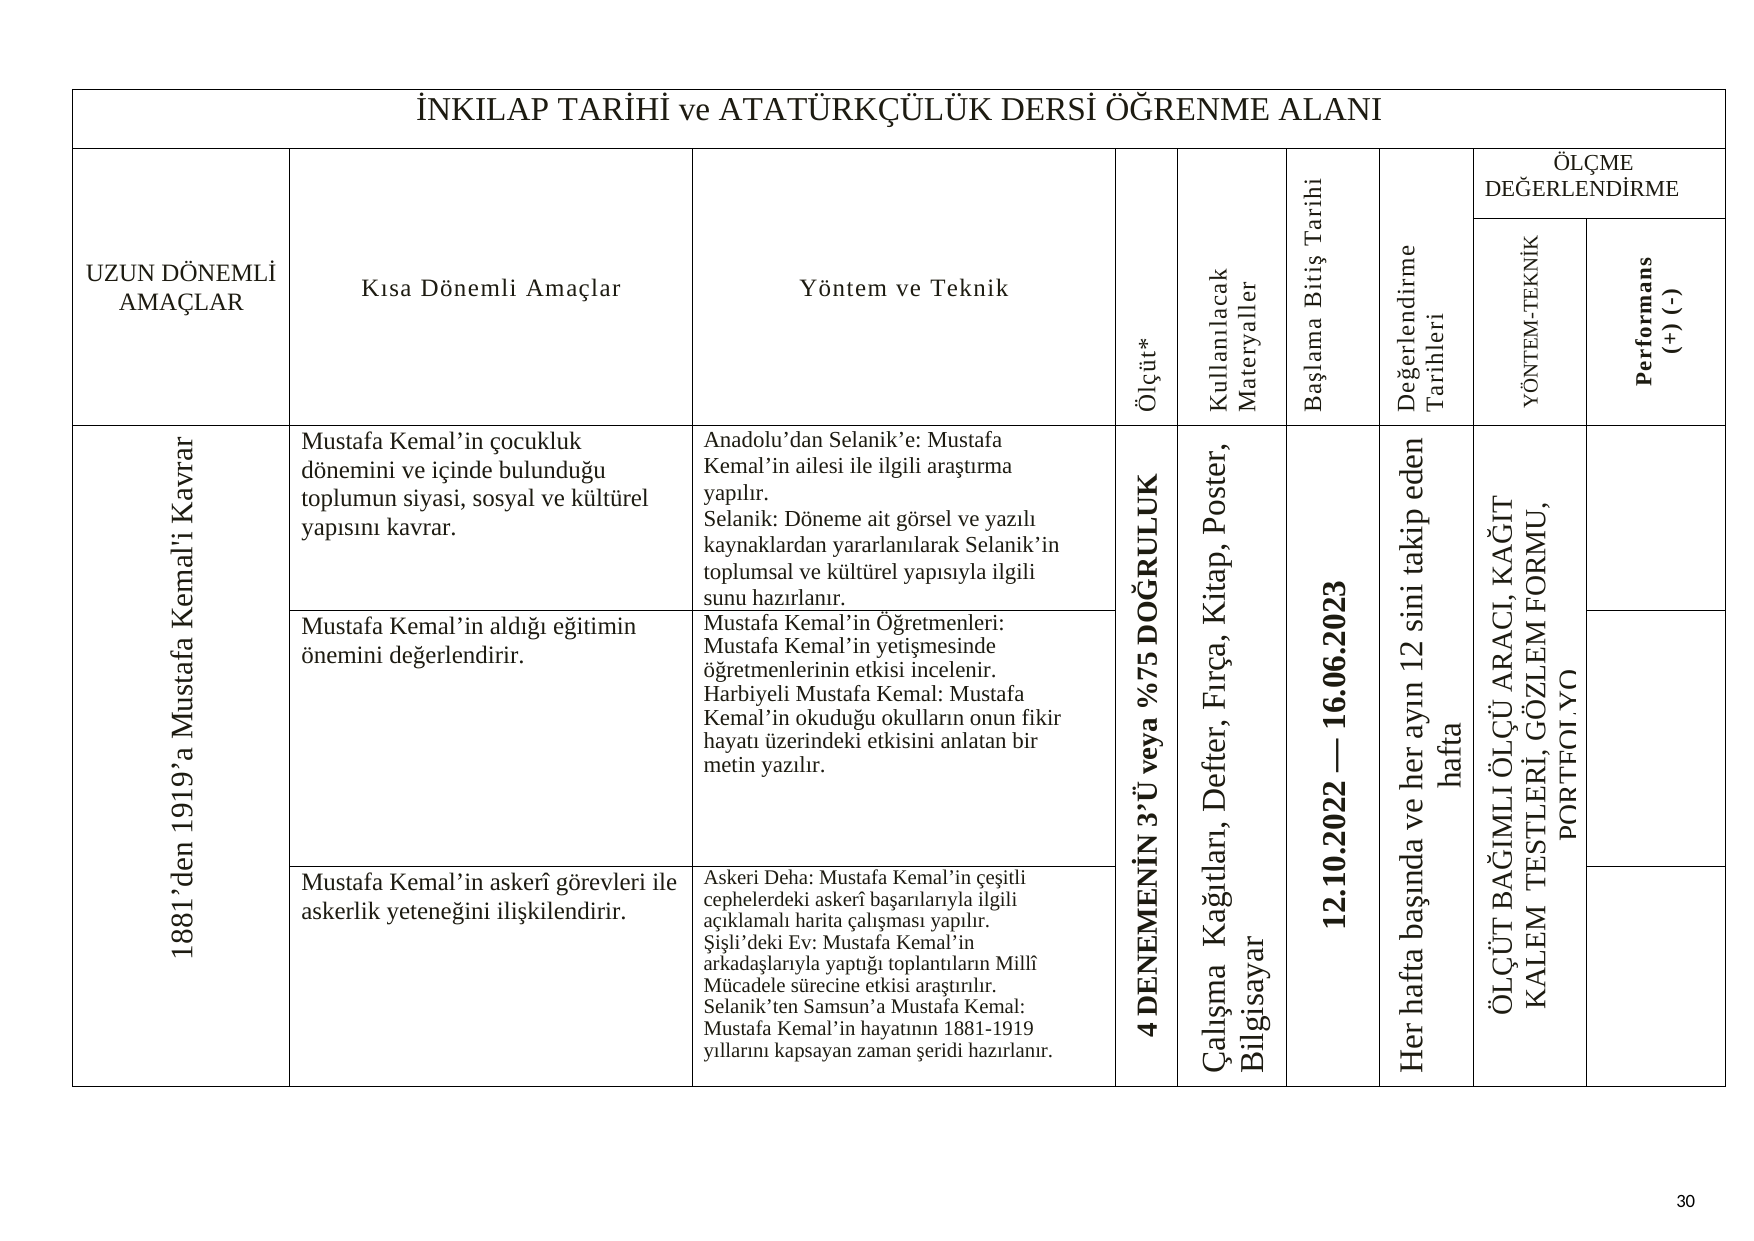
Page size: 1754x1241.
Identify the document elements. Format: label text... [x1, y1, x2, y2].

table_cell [1380, 426, 1473, 1086]
table_cell YÖNTEM-TEKNİK [1474, 219, 1586, 425]
table_cell Mustafa Kemal’in askerî görevleri ile askerlik yeteneğini ilişkilendirir. [290, 867, 692, 1086]
table_cell Yöntem ve Teknik [693, 149, 1115, 425]
table_cell Askeri Deha: Mustafa Kemal’in çeşitli cephelerdeki askerî başarılarıyla ilgili açıklamalı harita çalışması yapılır. Şişli’deki Ev: Mustafa Kemal’in arkadaşlarıyla yaptığı toplantıların Millî Mücadele sürecine etkisi araştırılır. Selanik’ten Samsun’a Mustafa Kemal: Mustafa Kemal’in hayatının 1881-1919 yıllarını kapsayan zaman şeridi hazırlanır. [693, 867, 1115, 1086]
table_cell [1587, 611, 1725, 866]
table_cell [1287, 426, 1379, 1086]
table_cell [1587, 867, 1725, 1086]
table_cell Anadolu’dan Selanik’e: Mustafa Kemal’in ailesi ile ilgili araştırma yapılır. Selanik: Döneme ait görsel ve yazılı kaynaklardan yararlanılarak Selanik’in toplumsal ve kültürel yapısıyla ilgili sunu hazırlanır. [693, 426, 1115, 610]
table_cell Mustafa Kemal’in çocukluk dönemini ve içinde bulunduğu toplumun siyasi, sosyal ve kültürel yapısını kavrar. [290, 426, 692, 610]
table_header İNKILAP TARİHİ ve ATATÜRKÇÜLÜK DERSİ ÖĞRENME ALANI [73, 90, 1725, 148]
table_cell Kullanılacak Materyaller [1178, 149, 1286, 425]
table_cell 1881’den 1919’a Mustafa Kemal'i Kavrar [73, 426, 289, 1086]
table_cell Mustafa Kemal’in Öğretmenleri: Mustafa Kemal’in yetişmesinde öğretmenlerinin etkisi incelenir. Harbiyeli Mustafa Kemal: Mustafa Kemal’in okuduğu okulların onun fikir hayatı üzerindeki etkisini anlatan bir metin yazılır. [693, 611, 1115, 866]
table_cell Değerlendirme Tarihleri [1380, 149, 1473, 425]
table_cell Performans (+) (-) [1587, 219, 1725, 425]
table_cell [1178, 426, 1286, 1086]
table_cell Mustafa Kemal’in aldığı eğitimin önemini değerlendirir. [290, 611, 692, 866]
table_cell Başlama Bitiş Tarihi [1287, 149, 1379, 425]
table_cell UZUN DÖNEMLİ AMAÇLAR [73, 149, 289, 425]
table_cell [1474, 426, 1586, 1086]
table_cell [1116, 426, 1177, 1086]
table_cell ÖLÇME DEĞERLENDİRME [1474, 149, 1725, 218]
table_cell [1587, 426, 1725, 610]
table_cell Ölçüt* [1116, 149, 1177, 425]
table_cell Kısa Dönemli Amaçlar [290, 149, 692, 425]
